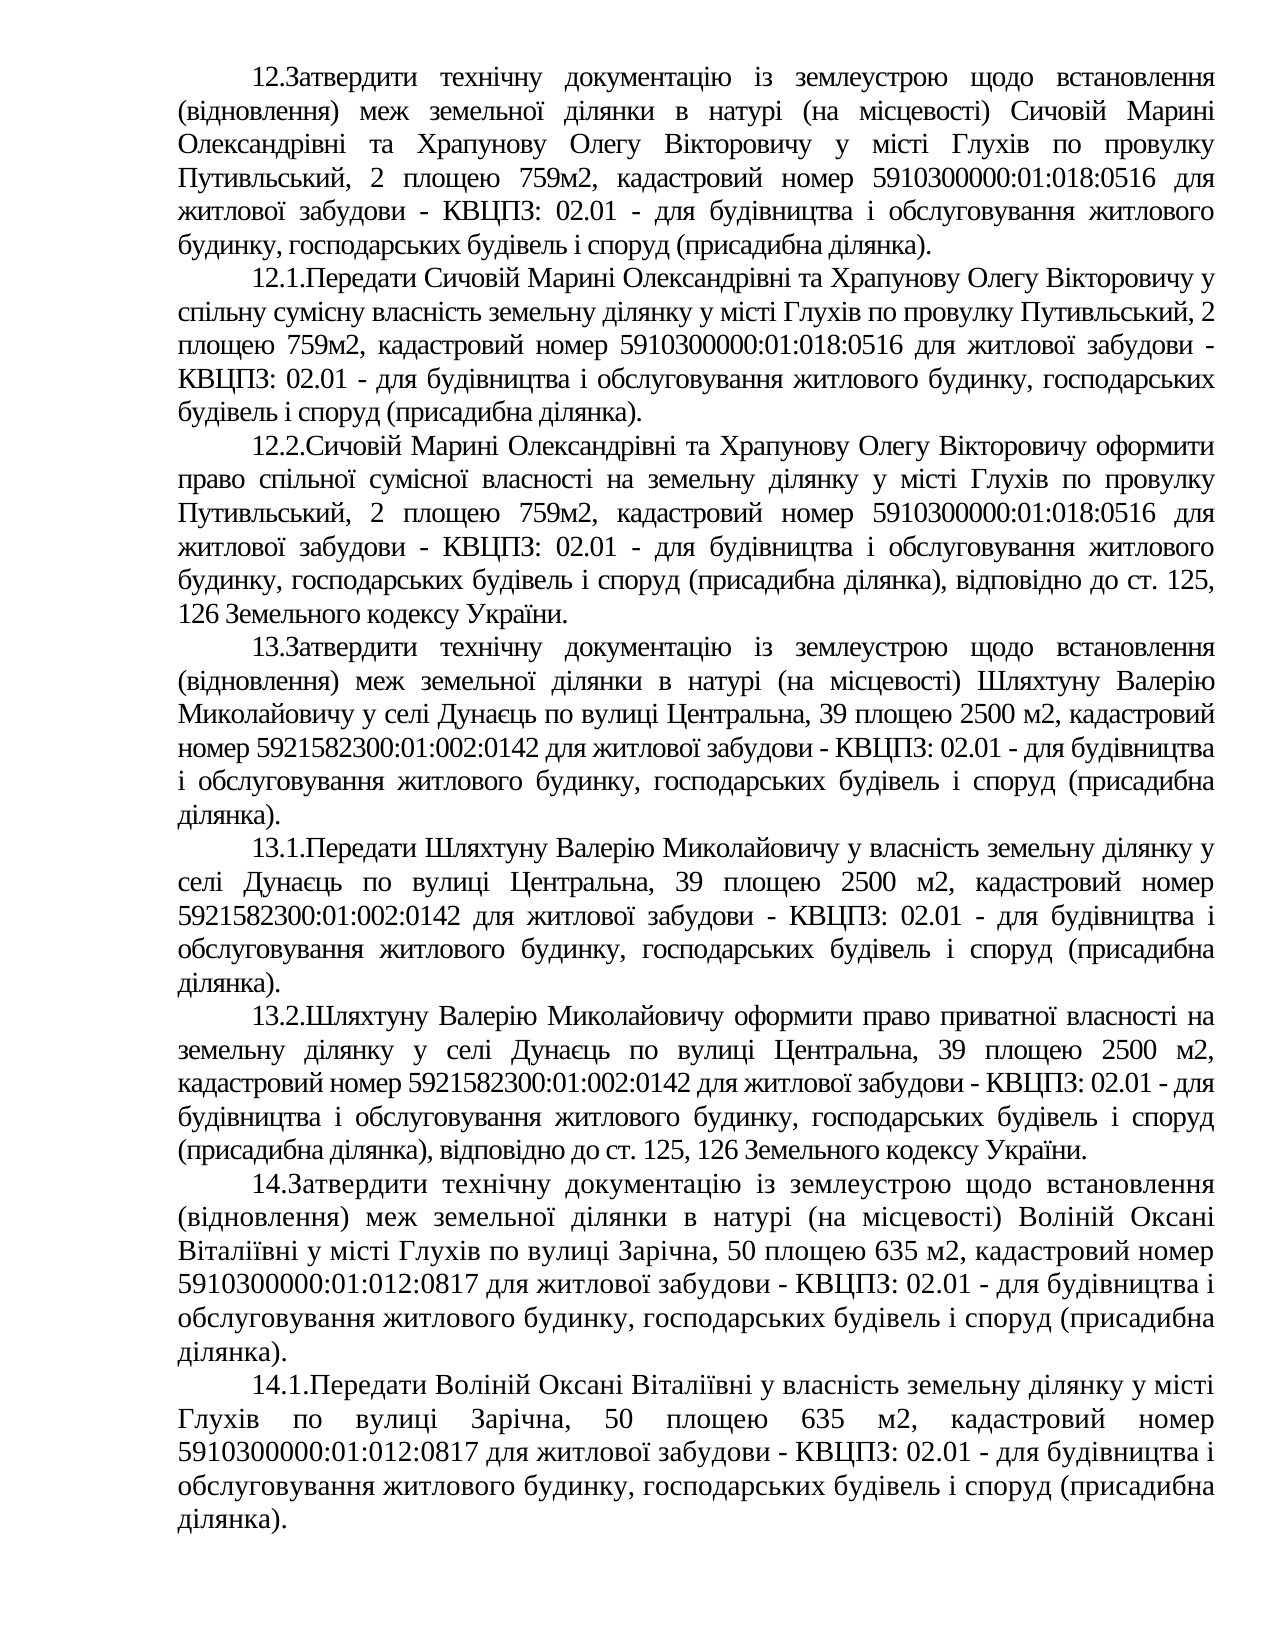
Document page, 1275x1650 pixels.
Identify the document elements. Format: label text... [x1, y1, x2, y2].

text 12.Затвердити технічну документацію із землеустрою щодо встановлення (відновлення) меж земельної ділянки в натурі (на місцевості) Сичовій Марині Олександрівні та Храпунову Олегу Вікторовичу у місті Глухів по провулку Путивльський, 2 площею 759м2, кадастровий номер 5910300000:01:018:0516 для житлової забудови - КВЦПЗ: 02.01 - для будівництва і обслуговування житлового будинку, господарських будівель і споруд (присадибна ділянка). [177, 59, 1216, 260]
text 13.Затвердити технічну документацію із землеустрою щодо встановлення (відновлення) меж земельної ділянки в натурі (на місцевості) Шляхтуну Валерію Миколайовичу у селі Дунаєць по вулиці Центральна, 39 площею 2500 м2, кадастровий номер 5921582300:01:002:0142 для житлової забудови - КВЦПЗ: 02.01 - для будівництва і обслуговування житлового будинку, господарських будівель і споруд (присадибна ділянка). [177, 629, 1216, 831]
text 14.1.Передати Воліній Оксані Віталіївні у власність земельну ділянку у місті Глухів по вулиці Зарічна, 50 площею 635 м2, кадастровий номер 5910300000:01:012:0817 для житлової забудови - КВЦПЗ: 02.01 - для будівництва і обслуговування житлового будинку, господарських будівель і споруд (присадибна ділянка). [177, 1367, 1216, 1535]
text 13.2.Шляхтуну Валерію Миколайовичу оформити право приватної власності на земельну ділянку у селі Дунаєць по вулиці Центральна, 39 площею 2500 м2, кадастровий номер 5921582300:01:002:0142 для житлової забудови - КВЦПЗ: 02.01 - для будівництва і обслуговування житлового будинку, господарських будівель і споруд (присадибна ділянка), відповідно до ст. 125, 126 Земельного кодексу України. [177, 998, 1216, 1166]
text 13.1.Передати Шляхтуну Валерію Миколайовичу у власність земельну ділянку у селі Дунаєць по вулиці Центральна, 39 площею 2500 м2, кадастровий номер 5921582300:01:002:0142 для житлової забудови - КВЦПЗ: 02.01 - для будівництва і обслуговування житлового будинку, господарських будівель і споруд (присадибна ділянка). [177, 831, 1216, 998]
text 12.2.Сичовій Марині Олександрівні та Храпунову Олегу Вікторовичу оформити право спільної сумісної власності на земельну ділянку у місті Глухів по провулку Путивльський, 2 площею 759м2, кадастровий номер 5910300000:01:018:0516 для житлової забудови - КВЦПЗ: 02.01 - для будівництва і обслуговування житлового будинку, господарських будівель і споруд (присадибна ділянка), відповідно до ст. 125, 126 Земельного кодексу України. [177, 428, 1216, 629]
text 14.Затвердити технічну документацію із землеустрою щодо встановлення (відновлення) меж земельної ділянки в натурі (на місцевості) Воліній Оксані Віталіївні у місті Глухів по вулиці Зарічна, 50 площею 635 м2, кадастровий номер 5910300000:01:012:0817 для житлової забудови - КВЦПЗ: 02.01 - для будівництва і обслуговування житлового будинку, господарських будівель і споруд (присадибна ділянка). [177, 1166, 1216, 1367]
text 12.1.Передати Сичовій Марині Олександрівні та Храпунову Олегу Вікторовичу у спільну сумісну власність земельну ділянку у місті Глухів по провулку Путивльський, 2 площею 759м2, кадастровий номер 5910300000:01:018:0516 для житлової забудови - КВЦПЗ: 02.01 - для будівництва і обслуговування житлового будинку, господарських будівель і споруд (присадибна ділянка). [177, 260, 1216, 428]
